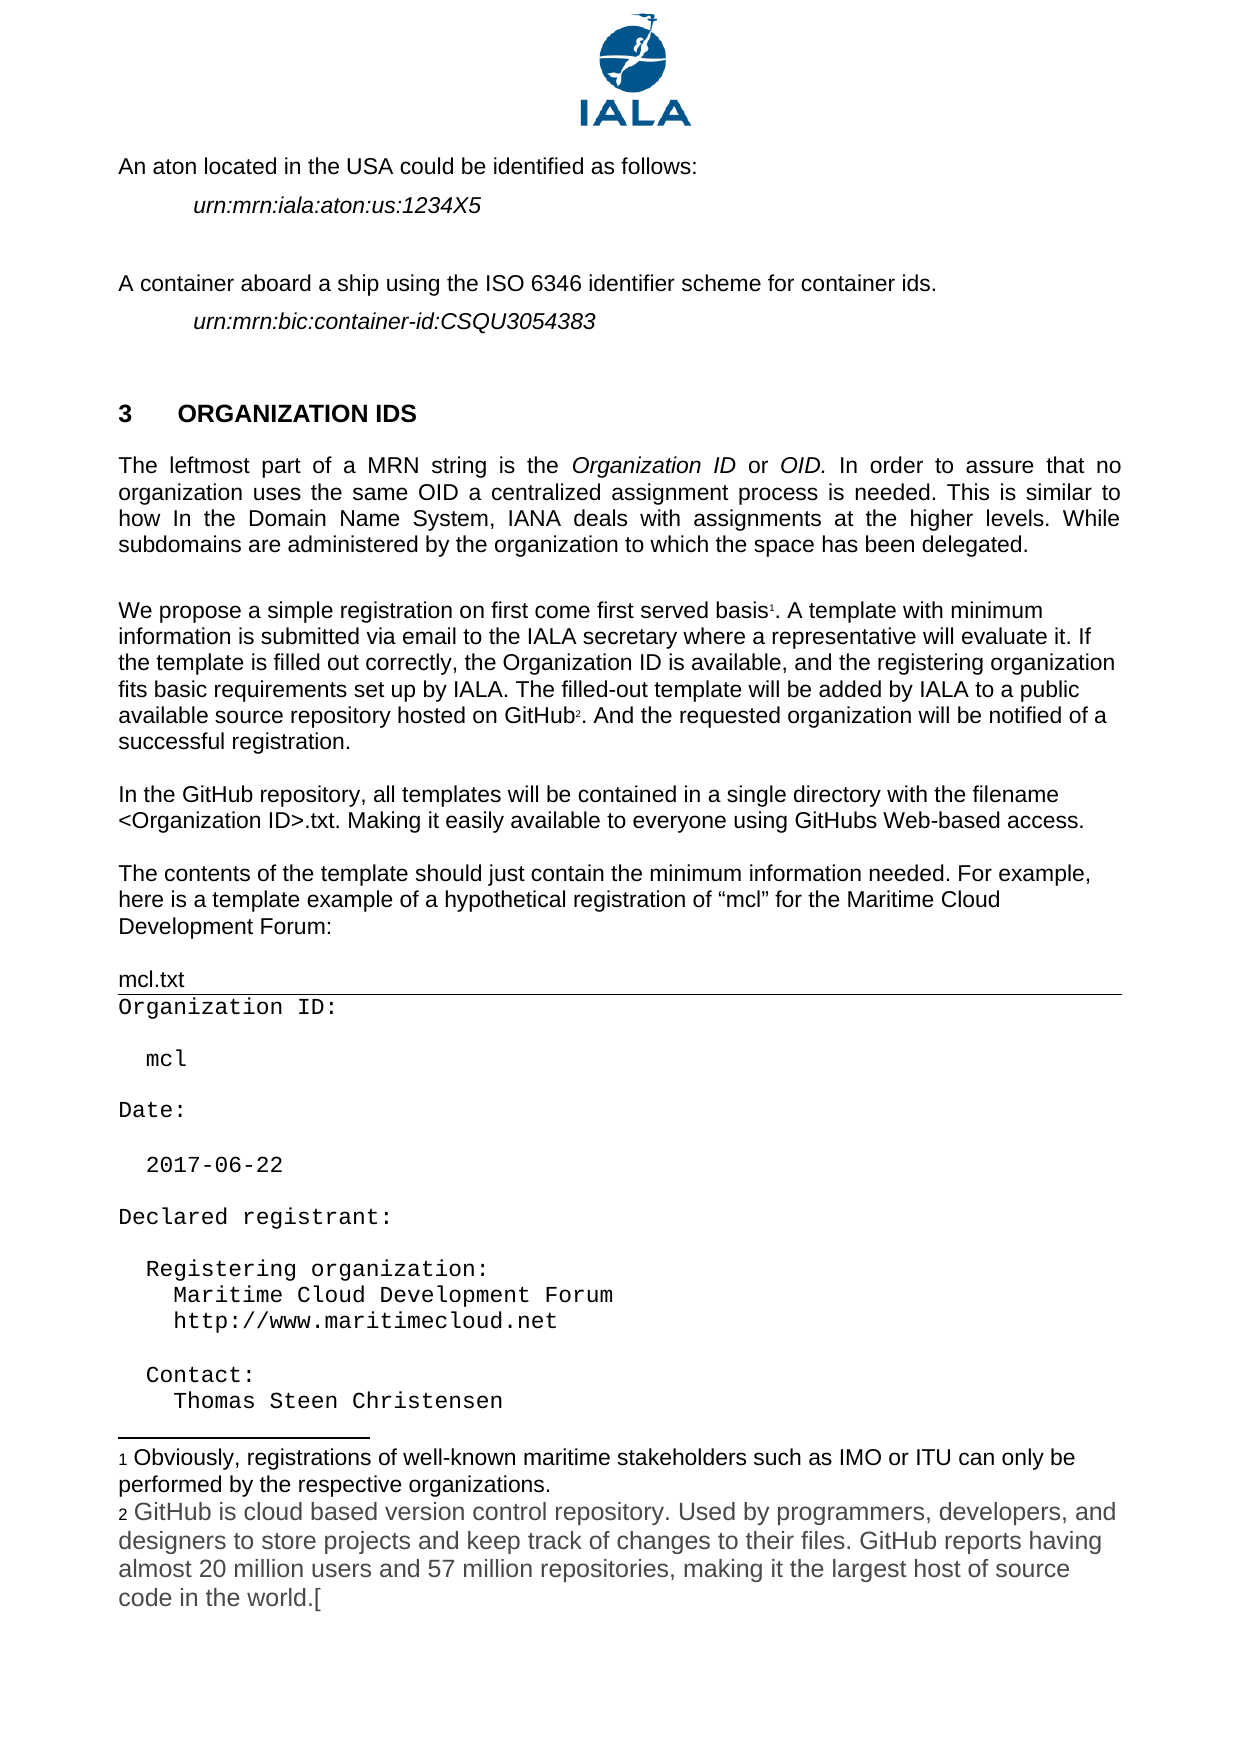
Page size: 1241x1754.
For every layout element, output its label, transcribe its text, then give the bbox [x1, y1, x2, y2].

text http://www.maritimecloud.net [118, 1309, 1122, 1335]
text Thomas Steen Christensen [118, 1390, 1122, 1416]
text Date: [118, 1099, 1122, 1125]
text An aton located in the USA could be identified as follows: [118, 153, 1122, 179]
text urn:mrn:bic:container-id:CSQU3054383 [118, 308, 1122, 335]
text A container aboard a ship using the ISO 6346 identifier scheme for container ids. [118, 269, 1122, 296]
text Organization ID: [118, 995, 1122, 1021]
picture [555, 0, 710, 151]
text Declared registrant: [118, 1205, 1122, 1231]
text Contact: [118, 1364, 1122, 1390]
text Registering organization: [118, 1257, 1122, 1283]
text The leftmost part of a MRN string is the Organization ID or OID. In order to assure that no organization uses the same OID a centralized assignment process is needed. This is similar to how In the Domain Name System, IANA deals with assignments at the higher levels. While subdomains are administered by the organization to which the space has been delegated. [118, 452, 1122, 558]
subtitle Organization IDs [118, 398, 1122, 427]
text 2017-06-22 [118, 1153, 1122, 1179]
text We propose a simple registration on first come first served basis. A template with minimum information is submitted via email to the IALA secretary where a representative will evaluate it. If the template is filled out correctly, the Organization ID is available, and the registering organization fits basic requirements set up by IALA. The filled-out template will be added by IALA to a public available source repository hosted on GitHub. And the requested organization will be notified of a successful registration. [118, 597, 1122, 755]
text In the GitHub repository, all templates will be contained in a single directory with the filename <Organization ID>.txt. Making it easily available to everyone using GitHubs Web-based access. [118, 781, 1122, 834]
text mcl.txt [118, 966, 1122, 994]
text mcl [118, 1047, 1122, 1073]
text urn:mrn:iala:aton:us:1234X5 [118, 192, 1122, 218]
text Maritime Cloud Development Forum [118, 1283, 1122, 1309]
text The contents of the template should just contain the minimum information needed. For example, here is a template example of a hypothetical registration of “mcl” for the Maritime Cloud Development Forum: [118, 860, 1122, 939]
